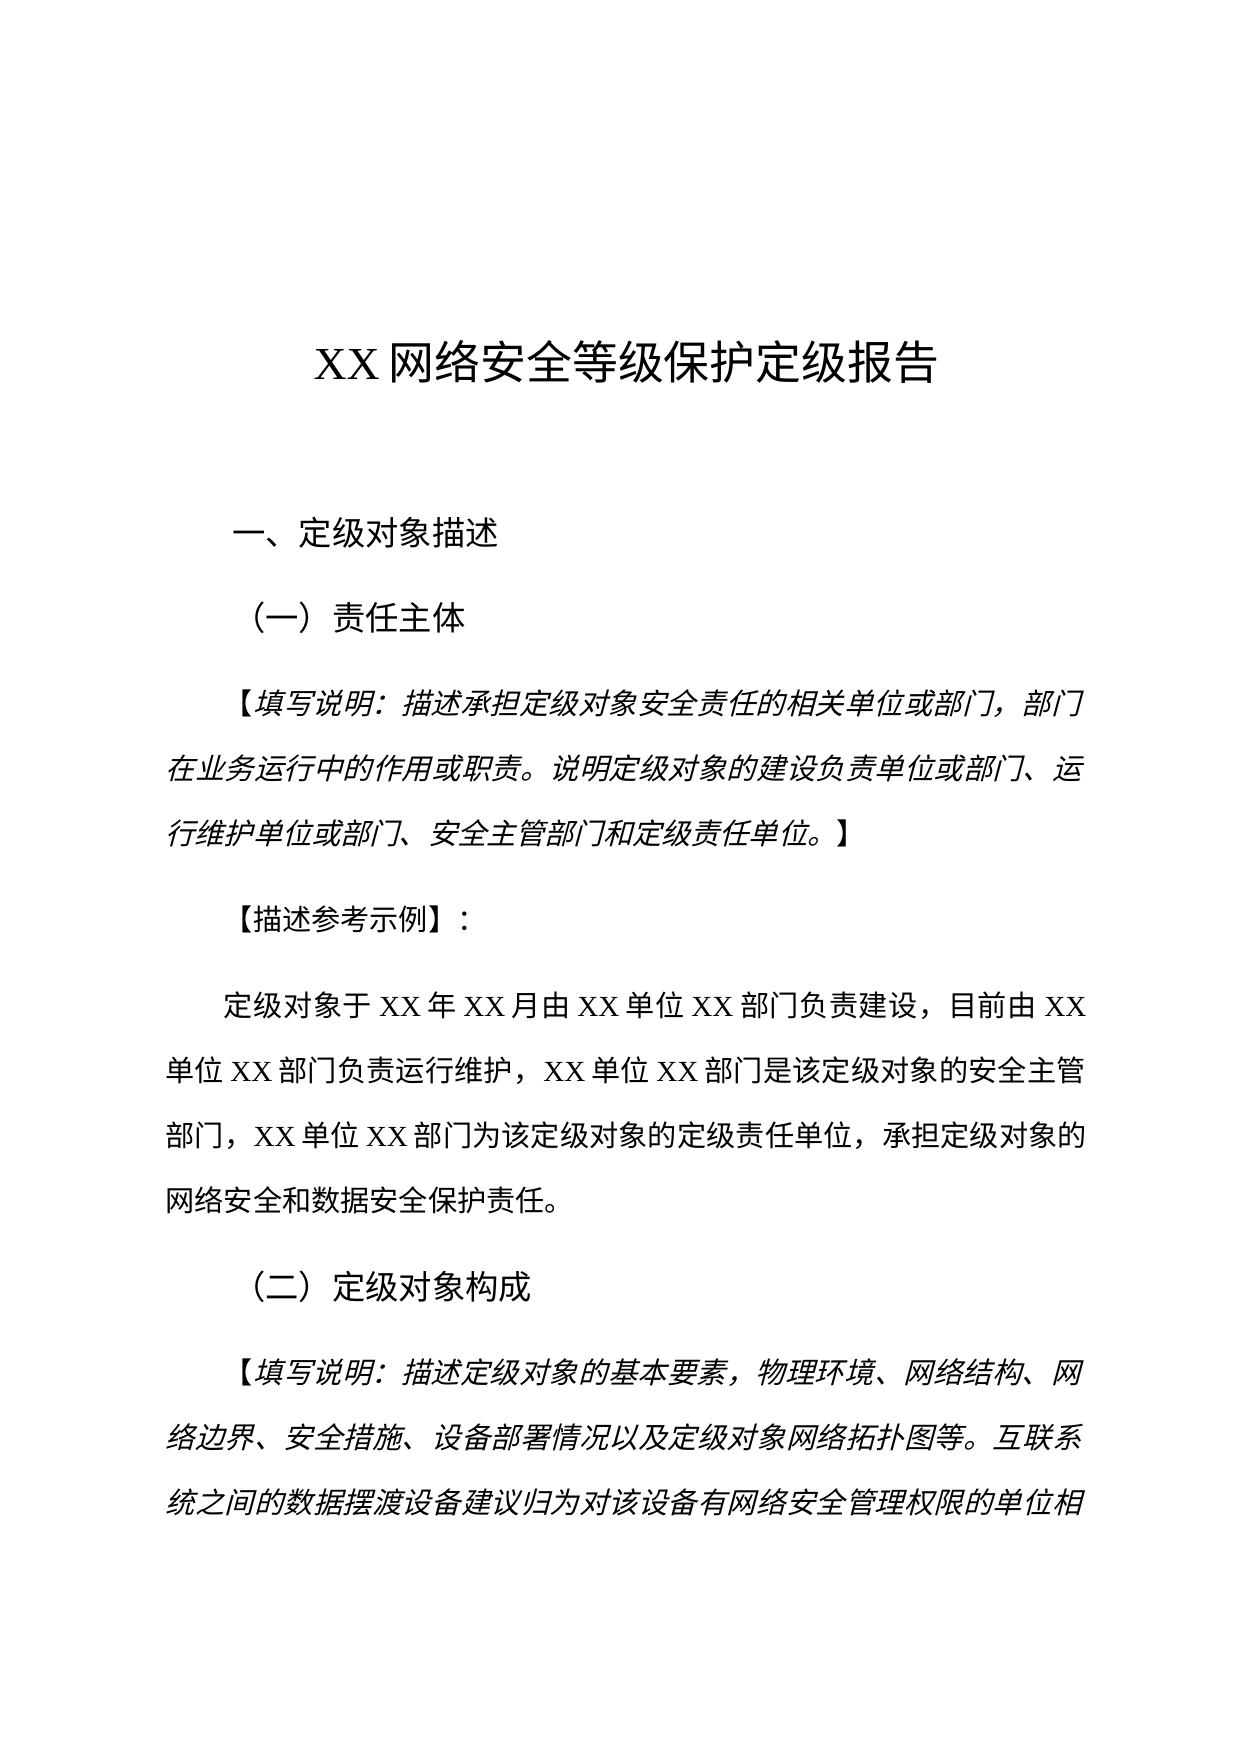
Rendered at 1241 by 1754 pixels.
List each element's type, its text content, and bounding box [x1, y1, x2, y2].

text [165, 1338, 1087, 1533]
text XX网络安全等级保护定级报告 [165, 310, 1087, 408]
text 定级对象于XX年XX月由XX单位XX部门负责建设，目前由XX单位XX部门负责运行维护，XX单位XX部门是该定级对象的安全主管部门，XX单位XX部门为该定级对象的定级责任单位，承担定级对象的网络安全和数据安全保护责任。 [165, 971, 1087, 1231]
text （二）定级对象构成 [165, 1252, 1087, 1317]
text 【描述参考示例】： [165, 885, 1087, 950]
text （一）责任主体 [165, 584, 1087, 649]
text 一、定级对象描述 [165, 498, 1087, 563]
text 【填写说明：描述承担定级对象安全责任的相关单位或部门，部门在业务运行中的作用或职责。说明定级对象的建设负责单位或部门、运行维护单位或部门、安全主管部门和定级责任单位。】 [165, 669, 1087, 864]
